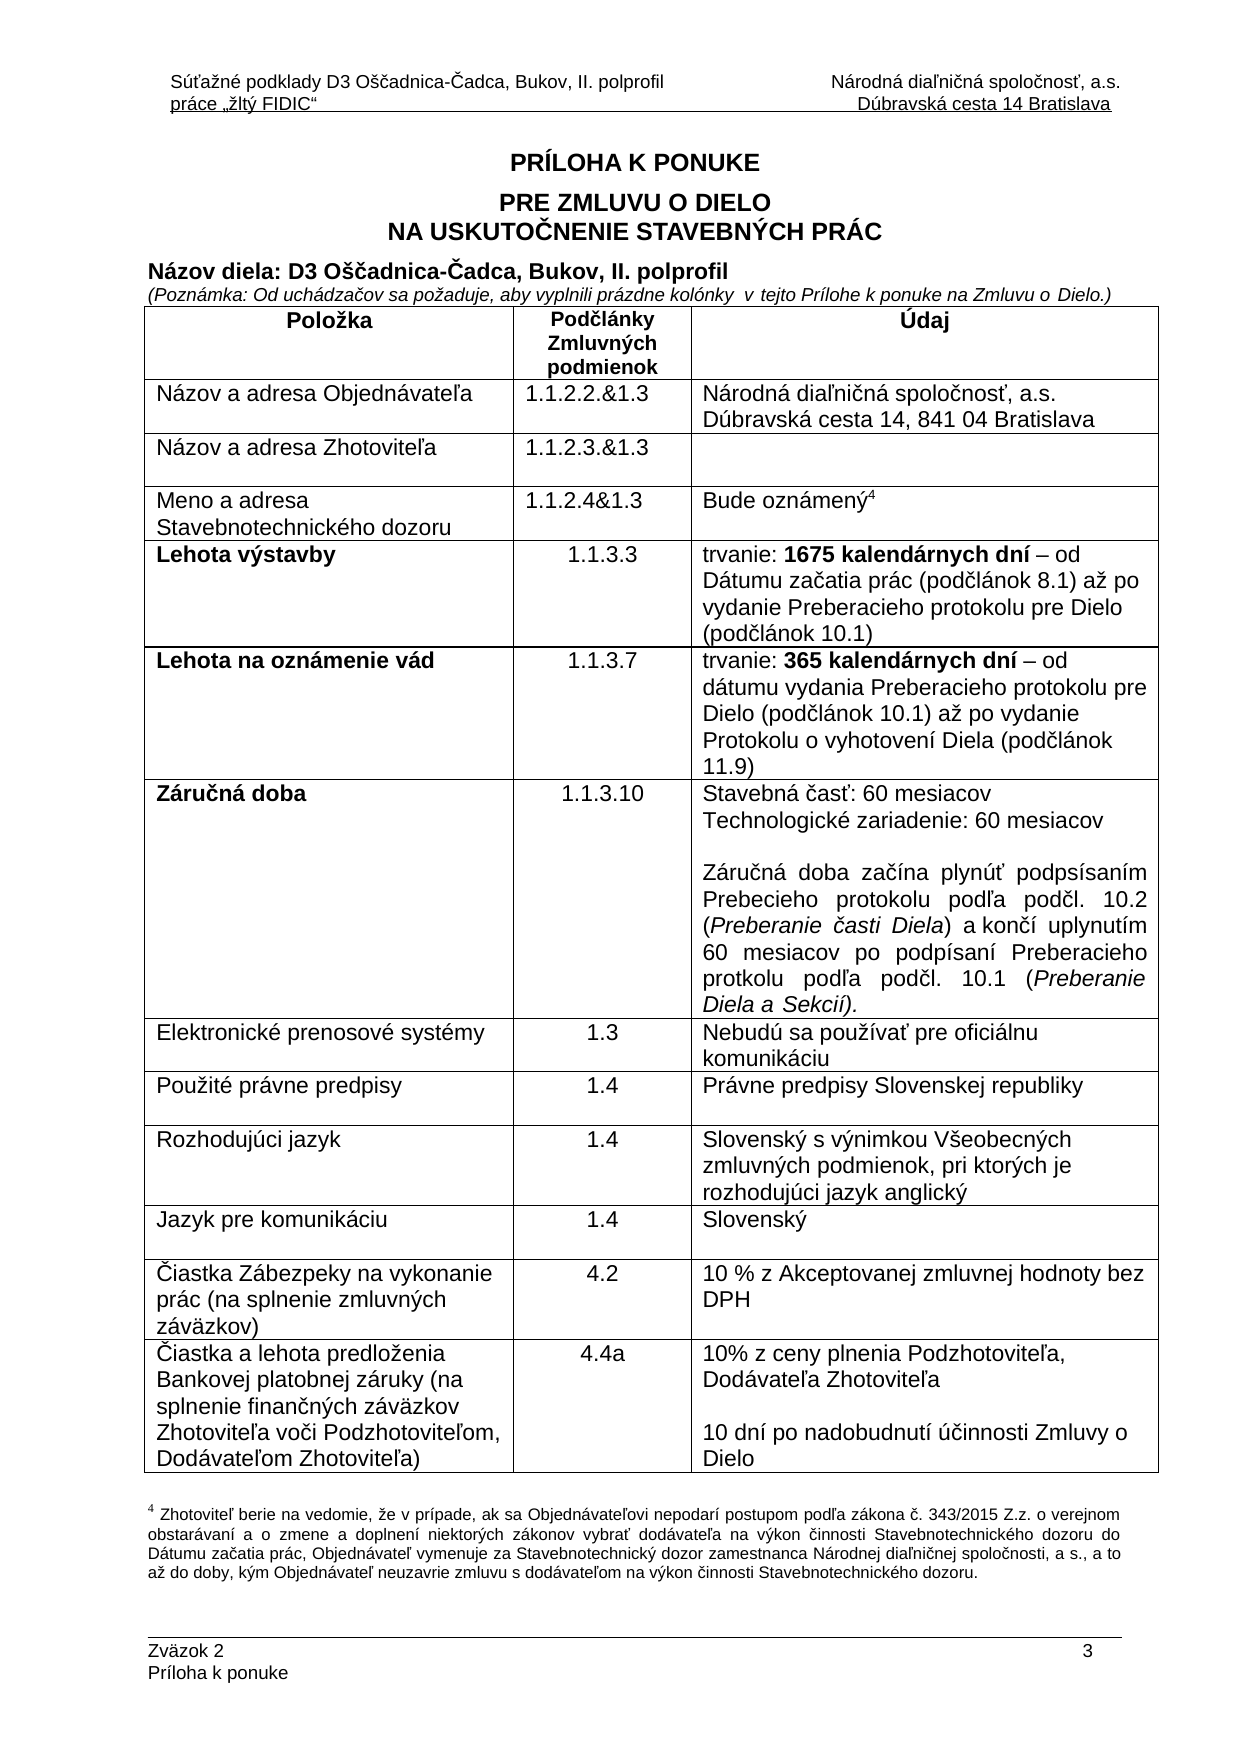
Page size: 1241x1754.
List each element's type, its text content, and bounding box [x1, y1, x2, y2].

subtitle prílohA k ponuke [148, 148, 1122, 176]
table_cell [692, 434, 1158, 486]
table_cell 1.1.2.3.&1.3 [514, 434, 691, 486]
table_header Položka [145, 307, 513, 379]
table_cell Nebudú sa používať pre oficiálnu komunikáciu [692, 1019, 1158, 1071]
table_cell 1.3 [514, 1019, 691, 1071]
table_cell Právne predpisy Slovenskej republiky [692, 1072, 1158, 1125]
table_cell Názov a adresa Objednávateľa [145, 380, 513, 432]
table_header Podčlánky Zmluvných podmienok [514, 307, 691, 379]
table_cell trvanie: 1675 kalendárnych dní – od Dátumu začatia prác (podčlánok 8.1) až po vydanie Preberacieho protokolu pre Dielo (podčlánok 10.1) [692, 541, 1158, 646]
table_header Údaj [692, 307, 1158, 379]
subtitle na uskutočnenie stavebných prác [148, 217, 1122, 246]
table_cell 10 % z Akceptovanej zmluvnej hodnoty bez DPH [692, 1260, 1158, 1339]
table_cell Meno a adresa Stavebnotechnického dozoru [145, 487, 513, 540]
table_cell Národná diaľničná spoločnosť, a.s. Dúbravská cesta 14, 841 04 Bratislava [692, 380, 1158, 432]
table_cell 4.2 [514, 1260, 691, 1339]
table_cell 1.4 [514, 1206, 691, 1259]
table_cell Názov a adresa Zhotoviteľa [145, 434, 513, 486]
table_cell Záručná doba [145, 780, 513, 1017]
table_cell Lehota na oznámenie vád [145, 648, 513, 779]
table_cell 1.1.3.10 [514, 780, 691, 1017]
table_cell Slovenský s výnimkou Všeobecných zmluvných podmienok, pri ktorých je rozhodujúci jazyk anglický [692, 1126, 1158, 1205]
table_cell Čiastka a lehota predloženia Bankovej platobnej záruky (na splnenie finančných záväzkov Zhotoviteľa voči Podzhotoviteľom, Dodávateľom Zhotoviteľa) [145, 1340, 513, 1472]
table_cell Elektronické prenosové systémy [145, 1019, 513, 1071]
table_cell 1.1.3.3 [514, 541, 691, 646]
table_cell Jazyk pre komunikáciu [145, 1206, 513, 1259]
table_cell 10% z ceny plnenia Podzhotoviteľa, Dodávateľa Zhotoviteľa 10 dní po nadobudnutí účinnosti Zmluvy o Dielo [692, 1340, 1158, 1472]
table_cell Slovenský [692, 1206, 1158, 1259]
table_cell Čiastka Zábezpeky na vykonanie prác (na splnenie zmluvných záväzkov) [145, 1260, 513, 1339]
table_cell 1.4 [514, 1126, 691, 1205]
table_cell Rozhodujúci jazyk [145, 1126, 513, 1205]
text Názov diela: D3 Oščadnica-Čadca, Bukov, II. polprofil [148, 258, 1122, 284]
table_cell 1.1.2.2.&1.3 [514, 380, 691, 432]
subtitle pre zmluvu o dielo [148, 188, 1122, 217]
table_cell Lehota výstavby [145, 541, 513, 646]
table_cell 4.4a [514, 1340, 691, 1472]
table_cell 1.1.2.4&1.3 [514, 487, 691, 540]
table_cell 1.1.3.7 [514, 648, 691, 779]
table_cell trvanie: 365 kalendárnych dní – od dátumu vydania Preberacieho protokolu pre Dielo (podčlánok 10.1) až po vydanie Protokolu o vyhotovení Diela (podčlánok 11.9) [692, 648, 1158, 779]
text (Poznámka: Od uchádzačov sa požaduje, aby vyplnili prázdne kolónky v tejto Prílohe k ponuke na Zmluvu o Dielo.) [148, 284, 1122, 306]
table_cell 1.4 [514, 1072, 691, 1125]
table_cell Bude oznámený [692, 487, 1158, 540]
table_cell Stavebná časť: 60 mesiacov Technologické zariadenie: 60 mesiacov Záručná doba začína plynúť podpsísaním Prebecieho protokolu podľa podčl. 10.2 (Preberanie časti Diela) a končí uplynutím 60 mesiacov po podpísaní Preberacieho protkolu podľa podčl. 10.1 (Preberanie Diela a Sekcií). [692, 780, 1158, 1017]
table_cell Použité právne predpisy [145, 1072, 513, 1125]
